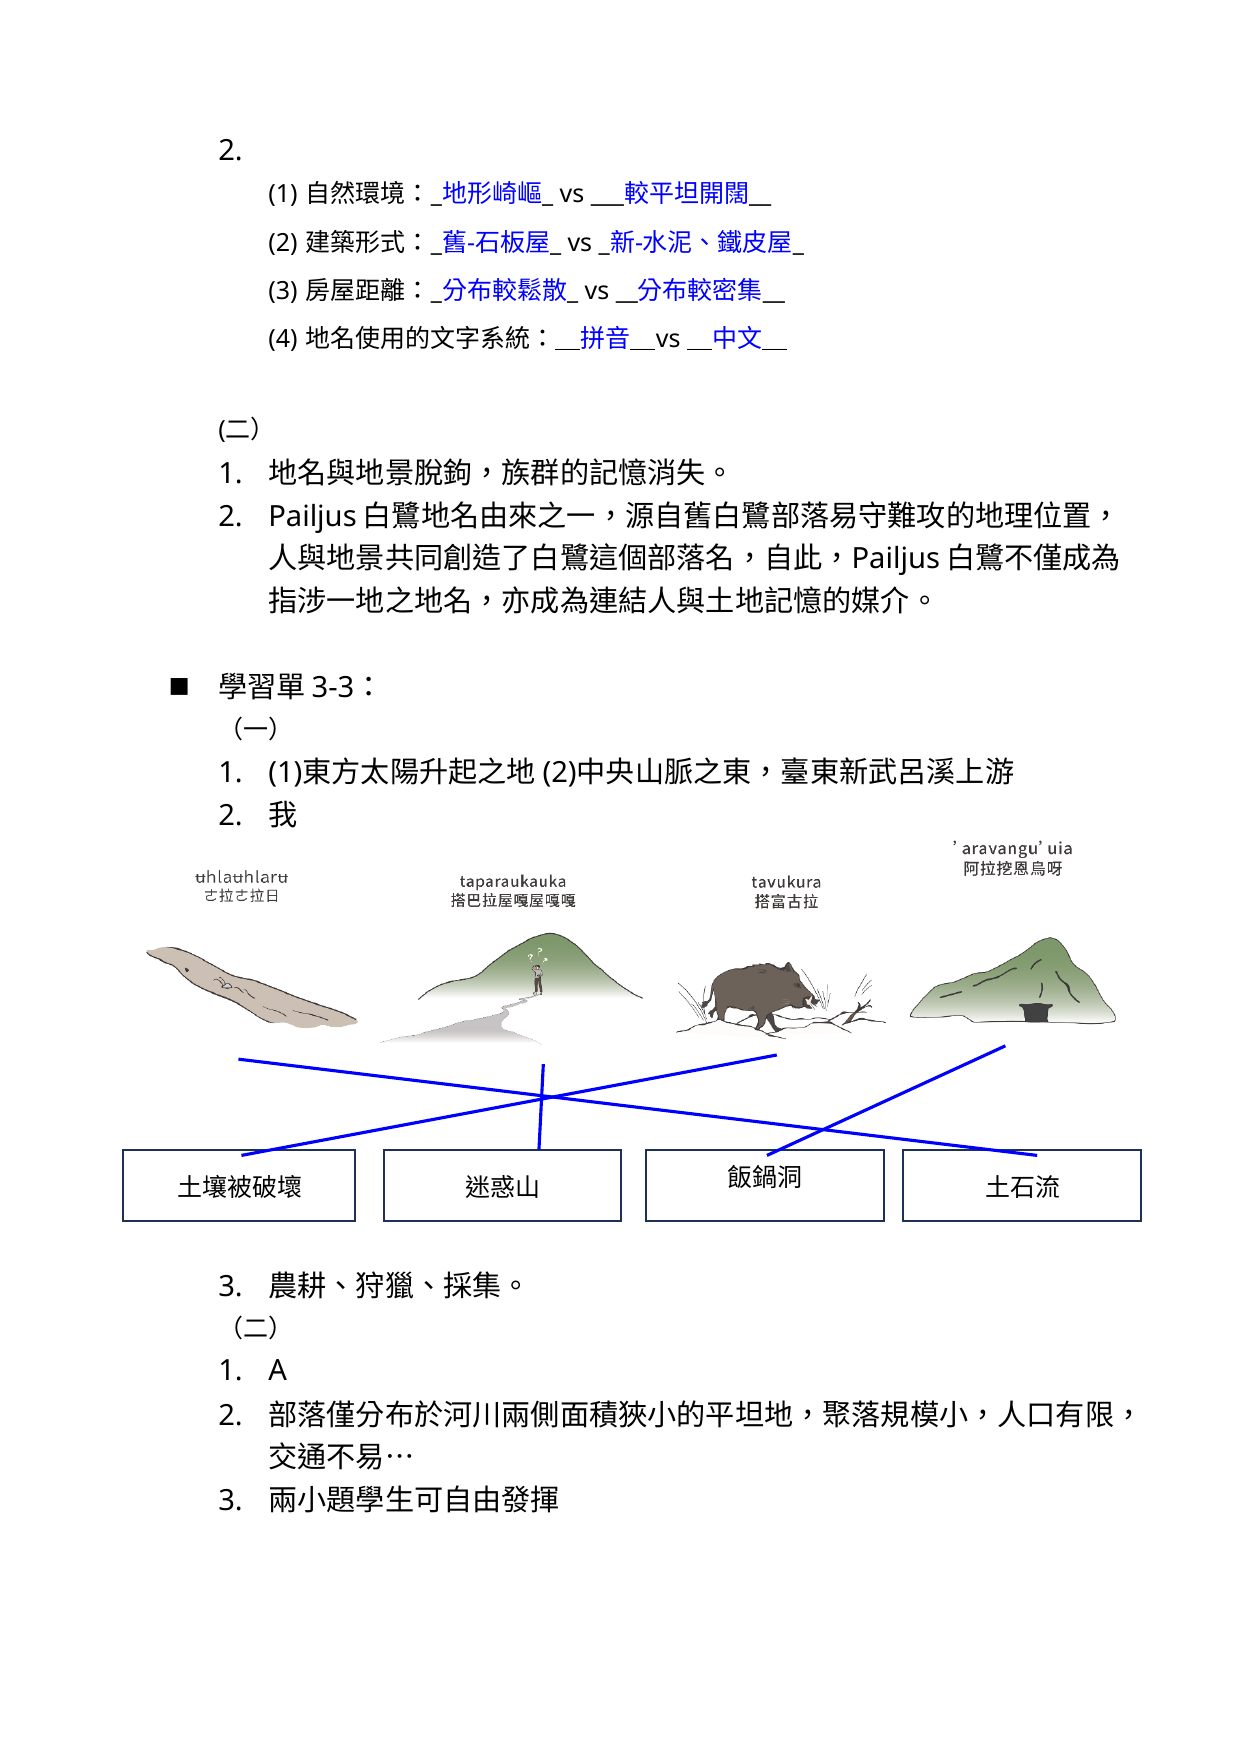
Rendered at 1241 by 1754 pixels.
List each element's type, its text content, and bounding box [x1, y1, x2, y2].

list 地名使用的文字系統：＿拼音＿vs ＿中文＿ [268, 315, 1122, 358]
picture [118, 861, 367, 1036]
picture [897, 836, 1122, 1031]
list A [218, 1348, 1122, 1391]
list 建築形式：_舊-石板屋_ vs _新-水泥、鐵皮屋_ [268, 219, 1122, 262]
list 自然環境：_地形崎嶇_ vs ___較平坦開闊__ [268, 171, 1122, 213]
list 地名與地景脫鉤，族群的記憶消失。 [218, 449, 1122, 492]
list （一） [218, 706, 1122, 749]
picture [379, 868, 646, 1054]
list （二） [218, 1305, 1122, 1348]
list 部落僅分布於河川兩側面積狹小的平坦地，聚落規模小，人口有限，交通不易… [218, 1391, 1122, 1477]
list (1)東方太陽升起之地 (2)中央山脈之東，臺東新武呂溪上游 [218, 749, 1122, 792]
list 我 [218, 792, 1122, 834]
text (二） [168, 406, 1122, 449]
list 農耕、狩獵、採集。 [218, 1262, 1122, 1305]
list 房屋距離：_分布較鬆散_ vs __分布較密集__ [268, 267, 1122, 310]
list 學習單3-3： [168, 663, 1122, 706]
list 兩小題學生可自由發揮 [218, 1477, 1122, 1519]
list Pailjus白鷺地名由來之一，源自舊白鷺部落易守難攻的地理位置，人與地景共同創造了白鷺這個部落名，自此，Pailjus白鷺不僅成為指涉一地之地名，亦成為連結人與土地記憶的媒介。 [218, 492, 1122, 620]
picture [673, 867, 888, 1041]
